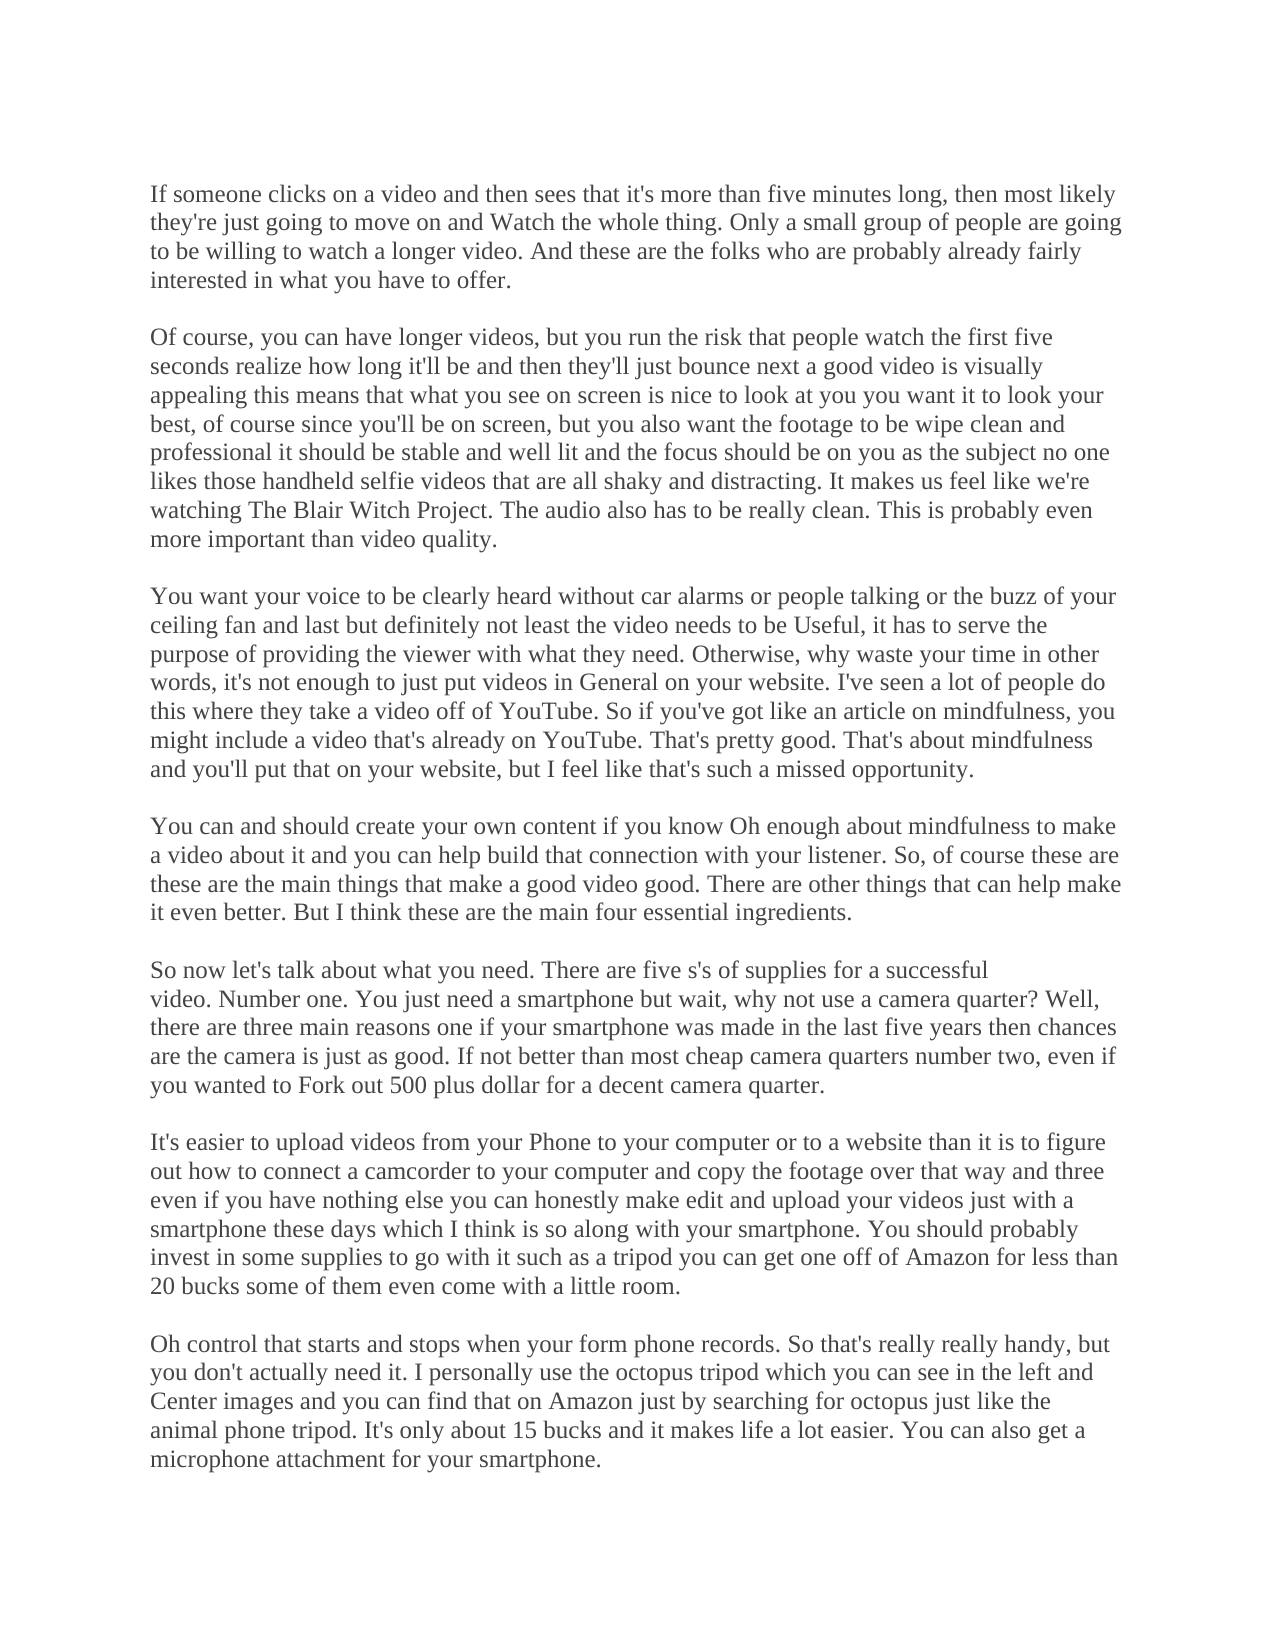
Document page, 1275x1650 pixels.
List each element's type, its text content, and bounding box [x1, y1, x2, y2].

text So now let's talk about what you need. There are five s's of supplies for a successful video. Number one. You just need a smartphone but wait, why not use a camera quarter? Well, there are three main reasons one if your smartphone was made in the last five years then chances are the camera is just as good. If not better than most cheap camera quarters number two, even if you wanted to Fork out 500 plus dollar for a decent camera quarter. [150, 955, 1125, 1099]
text You can and should create your own content if you know Oh enough about mindfulness to make a video about it and you can help build that connection with your listener. So, of course these are these are the main things that make a good video good. There are other things that can help make it even better. But I think these are the main four essential ingredients. [150, 811, 1125, 926]
text If someone clicks on a video and then sees that it's more than five minutes long, then most likely they're just going to move on and Watch the whole thing. Only a small group of people are going to be willing to watch a longer video. And these are the folks who are probably already fairly interested in what you have to offer. [150, 179, 1125, 294]
text Of course, you can have longer videos, but you run the risk that people watch the first five seconds realize how long it'll be and then they'll just bounce next a good video is visually appealing this means that what you see on screen is nice to look at you you want it to look your best, of course since you'll be on screen, but you also want the footage to be wipe clean and professional it should be stable and well lit and the focus should be on you as the subject no one likes those handheld selfie videos that are all shaky and distracting. It makes us feel like we're watching The Blair Witch Project. The audio also has to be really clean. This is probably even more important than video quality. [150, 322, 1125, 552]
text It's easier to upload videos from your Phone to your computer or to a website than it is to figure out how to connect a camcorder to your computer and copy the footage over that way and three even if you have nothing else you can honestly make edit and upload your videos just with a smartphone these days which I think is so along with your smartphone. You should probably invest in some supplies to go with it such as a tripod you can get one off of Amazon for less than 20 bucks some of them even come with a little room. [150, 1127, 1125, 1300]
text Oh control that starts and stops when your form phone records. So that's really really handy, but you don't actually need it. I personally use the octopus tripod which you can see in the left and Center images and you can find that on Amazon just by searching for octopus just like the animal phone tripod. It's only about 15 bucks and it makes life a lot easier. You can also get a microphone attachment for your smartphone. [150, 1329, 1125, 1472]
text You want your voice to be clearly heard without car alarms or people talking or the buzz of your ceiling fan and last but definitely not least the video needs to be Useful, it has to serve the purpose of providing the viewer with what they need. Otherwise, why waste your time in other words, it's not enough to just put videos in General on your website. I've seen a lot of people do this where they take a video off of YouTube. So if you've got like an article on mindfulness, you might include a video that's already on YouTube. That's pretty good. That's about mindfulness and you'll put that on your website, but I feel like that's such a missed opportunity. [150, 581, 1125, 782]
